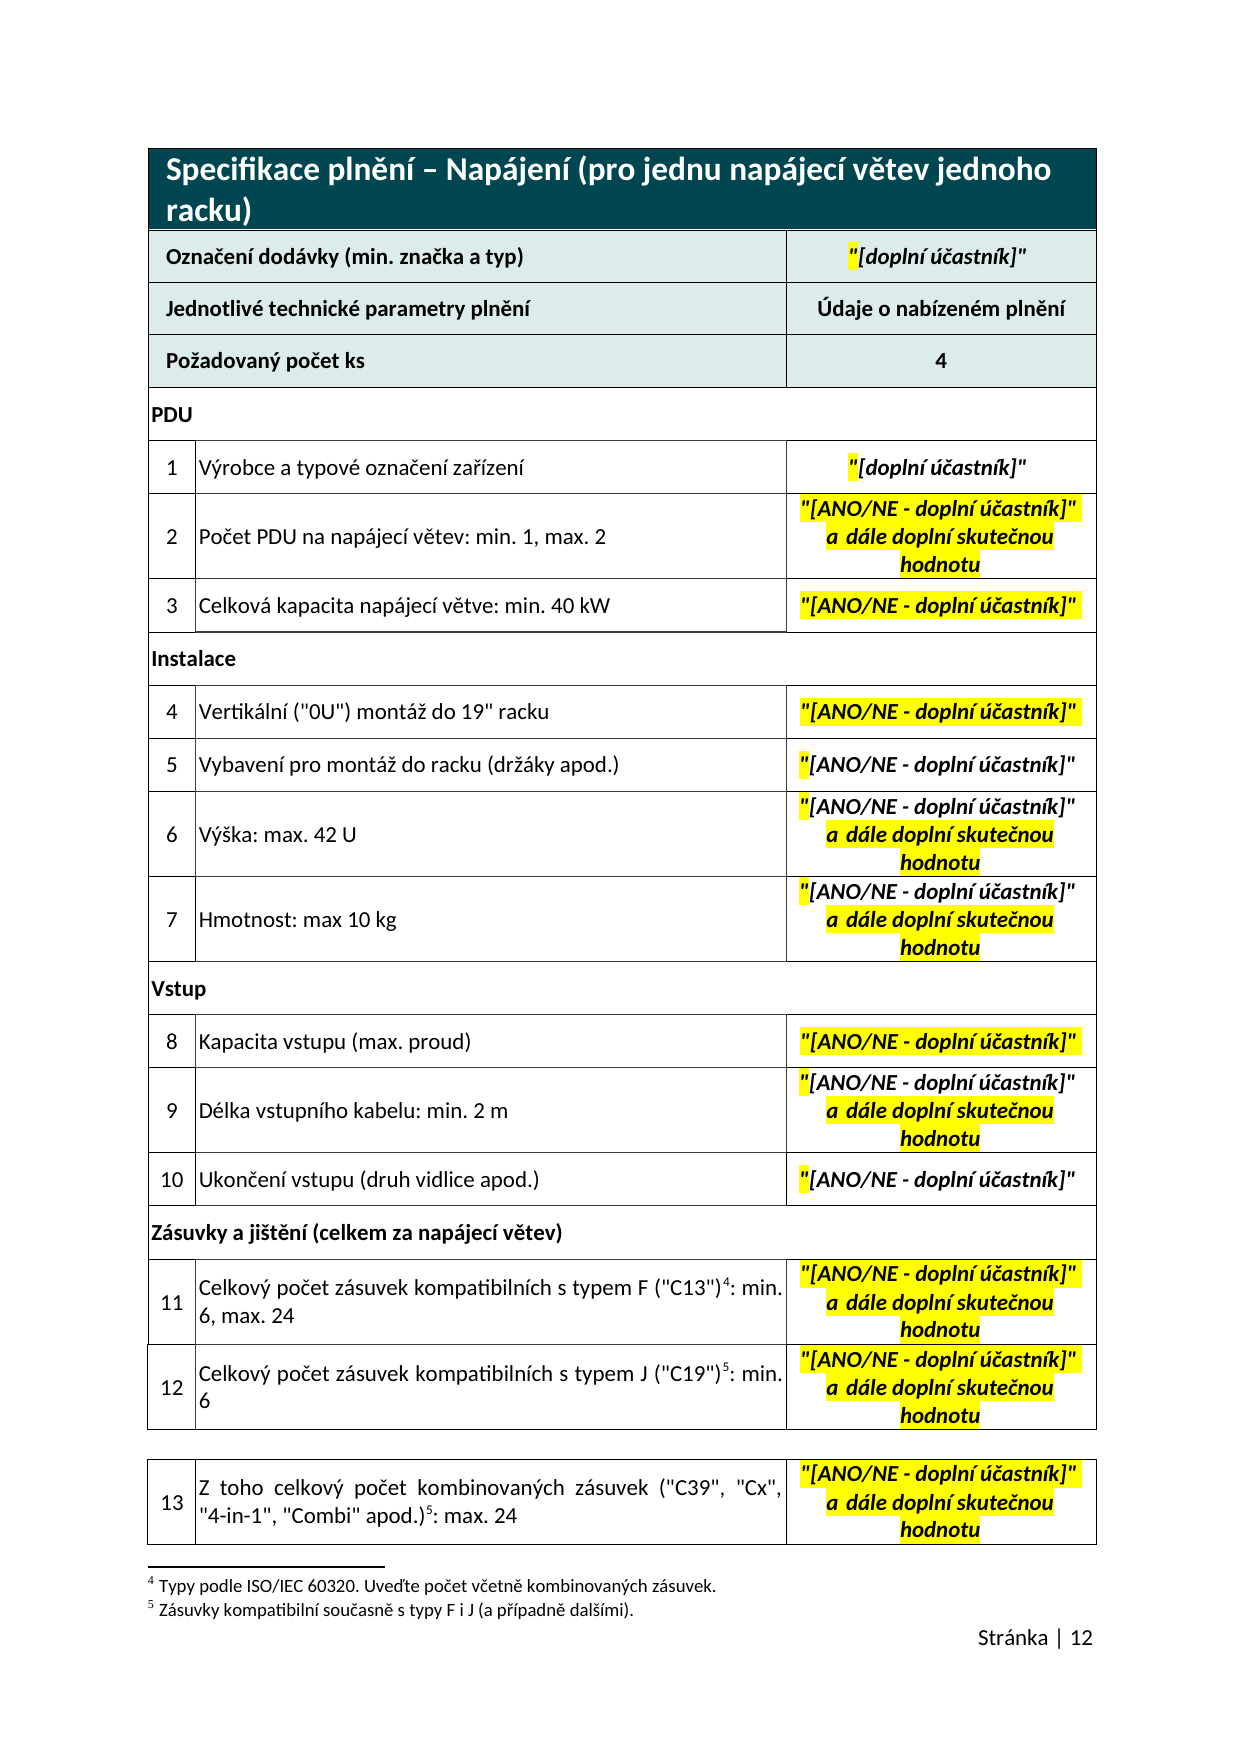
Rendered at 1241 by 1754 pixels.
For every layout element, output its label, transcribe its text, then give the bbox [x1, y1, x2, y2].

table_header Specifikace plnění – Napájení (pro jednu napájecí větev jednoho racku) [149, 149, 1096, 229]
table_cell 8 [149, 1015, 195, 1067]
table_cell Jednotlivé technické parametry plnění [149, 283, 786, 334]
table_cell Celková kapacita napájecí větve: min. 40 kW [196, 579, 786, 631]
table_cell PDU [149, 388, 1096, 440]
table_cell 10 [149, 1153, 195, 1205]
table_cell Zásuvky a jištění (celkem za napájecí větev) [149, 1206, 1096, 1258]
table_cell Délka vstupního kabelu: min. 2 m [196, 1068, 786, 1152]
table_cell "[ANO/NE - doplní účastník]" a dále doplní skutečnou hodnotu [787, 1260, 900, 1344]
table_cell Ukončení vstupu (druh vidlice apod.) [196, 1153, 786, 1205]
table_cell "[ANO/NE - doplní účastník]" a dále doplní skutečnou hodnotu [980, 1260, 1096, 1344]
table_header "[ANO/NE - doplní účastník]" a dále doplní skutečnou hodnotu [787, 1460, 900, 1544]
table_cell Výška: max. 42 U [196, 792, 786, 876]
table_cell "[ANO/NE - doplní účastník]" [787, 579, 1096, 631]
table_cell 4 [787, 335, 1096, 387]
table_cell "[ANO/NE - doplní účastník]" a dále doplní skutečnou hodnotu [787, 1345, 900, 1429]
table_cell "[ANO/NE - doplní účastník]" [787, 1015, 1096, 1067]
table_cell 7 [149, 877, 195, 961]
table_cell "[ANO/NE - doplní účastník]" a dále doplní skutečnou hodnotu [980, 1345, 1096, 1429]
table_cell Kapacita vstupu (max. proud) [196, 1015, 786, 1067]
table_cell Údaje o nabízeném plnění [787, 283, 1096, 334]
table_cell 1 [149, 441, 195, 493]
table_header 13 [148, 1460, 195, 1544]
table_cell 12 [148, 1345, 195, 1429]
table_cell "[ANO/NE - doplní účastník]" a dále doplní skutečnou hodnotu [787, 792, 1096, 876]
table_cell 6 [149, 792, 195, 876]
table_cell "[ANO/NE - doplní účastník]" a dále doplní skutečnou hodnotu [787, 877, 1096, 961]
table_cell Celkový počet zásuvek kompatibilních s typem F ("C13"): min. 6, max. 24 [196, 1260, 786, 1344]
table_cell Vertikální ("0U") montáž do 19" racku [196, 686, 786, 738]
table_header "[ANO/NE - doplní účastník]" a dále doplní skutečnou hodnotu [980, 1460, 1096, 1544]
table_cell "[ANO/NE - doplní účastník]" [787, 1153, 1096, 1205]
table_cell Hmotnost: max 10 kg [196, 877, 786, 961]
table_cell Vstup [149, 962, 1096, 1014]
table_cell "[ANO/NE - doplní účastník]" a dále doplní skutečnou hodnotu [980, 494, 1096, 578]
table_cell Výrobce a typové označení zařízení [196, 441, 786, 493]
table_cell 11 [149, 1260, 195, 1344]
table_header Z toho celkový počet kombinovaných zásuvek ("C39", "Cx", "4-in-1", "Combi" apod.): max. 24 [196, 1460, 786, 1544]
table_cell "[doplní účastník]" [787, 441, 1096, 493]
table_cell Celkový počet zásuvek kompatibilních s typem J ("C19")5: min. 6 [196, 1345, 786, 1429]
table_cell "[ANO/NE - doplní účastník]" [787, 739, 1096, 791]
table_cell 9 [149, 1068, 195, 1152]
table_cell Vybavení pro montáž do racku (držáky apod.) [196, 739, 786, 791]
table_cell Označení dodávky (min. značka a typ) [149, 231, 786, 282]
table_cell "[ANO/NE - doplní účastník]" a dále doplní skutečnou hodnotu [787, 1068, 1096, 1152]
table_cell 4 [149, 686, 195, 738]
table_cell Instalace [149, 633, 1096, 684]
table_cell 3 [149, 579, 195, 631]
table_cell 2 [149, 494, 195, 578]
table_cell "[doplní účastník]" [787, 231, 1096, 282]
table_cell "[ANO/NE - doplní účastník]" a dále doplní skutečnou hodnotu [787, 494, 900, 578]
table_cell 5 [149, 739, 195, 791]
table_cell "[ANO/NE - doplní účastník]" [787, 686, 1096, 738]
table_cell Počet PDU na napájecí větev: min. 1, max. 2 [196, 494, 786, 578]
table_cell Požadovaný počet ks [149, 335, 786, 387]
